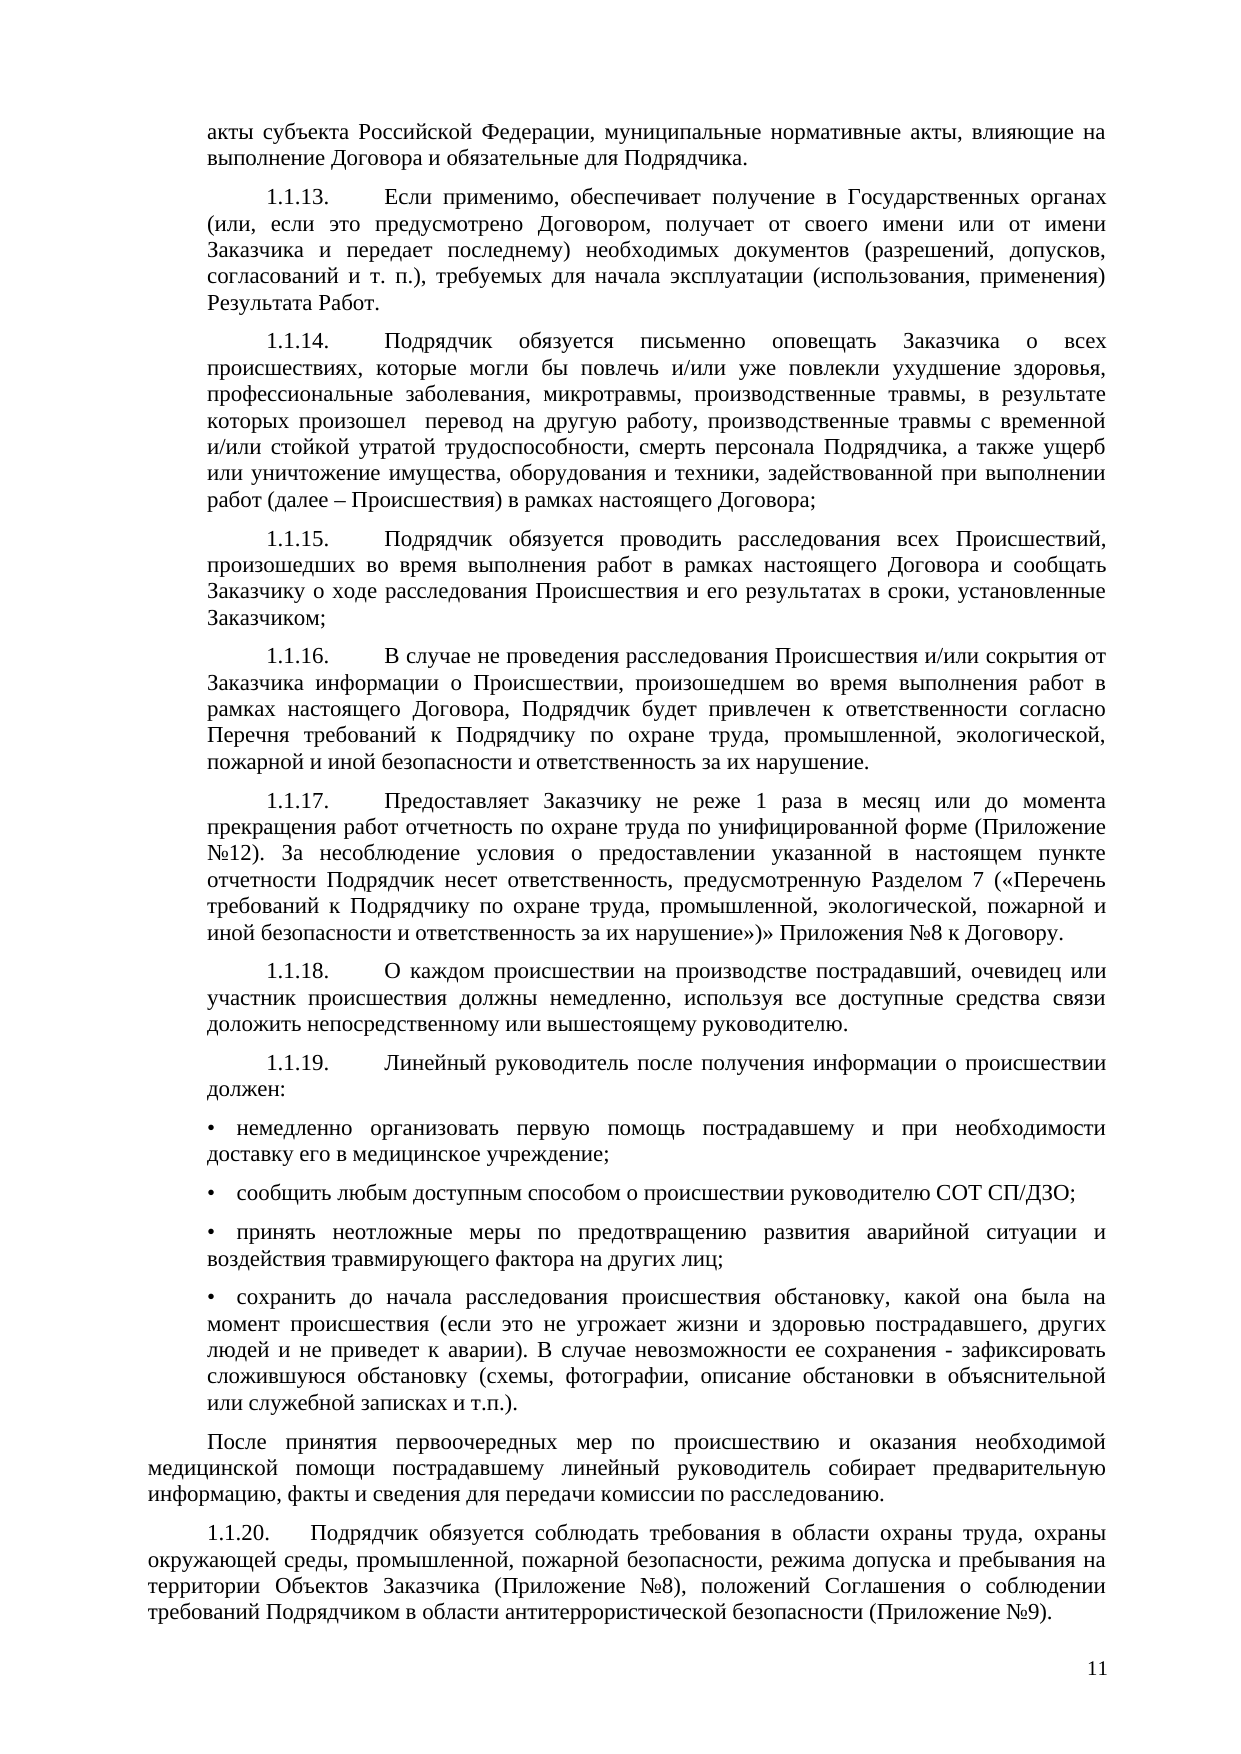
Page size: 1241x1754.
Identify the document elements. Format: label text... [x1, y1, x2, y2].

text Если применимо, обеспечивает получение в Государственных органах (или, если это предусмотрено Договором, получает от своего имени или от имени Заказчика и передает последнему) необходимых документов (разрешений, допусков, согласований и т. п.), требуемых для начала эксплуатации (использования, применения) Результата Работ. [207, 183, 1107, 315]
text В случае не проведения расследования Происшествия и/или сокрытия от Заказчика информации о Происшествии, произошедшем во время выполнения работ в рамках настоящего Договора, Подрядчик будет привлечен к ответственности согласно Перечня требований к Подрядчику по охране труда, промышленной, экологической, пожарной и иной безопасности и ответственность за их нарушение. [207, 642, 1107, 774]
text Подрядчик обязуется соблюдать требования в области охраны труда, охраны окружающей среды, промышленной, пожарной безопасности, режима допуска и пребывания на территории Объектов Заказчика (Приложение №8), положений Соглашения о соблюдении требований Подрядчиком в области антитеррористической безопасности (Приложение №9). [148, 1519, 1107, 1625]
list После принятия первоочередных мер по происшествию и оказания необходимой медицинской помощи пострадавшему линейный руководитель собирает предварительную информацию, факты и сведения для передачи комиссии по расследованию. [148, 1428, 1107, 1507]
text Подрядчик обязуется письменно оповещать Заказчика о всех происшествиях, которые могли бы повлечь и/или уже повлекли ухудшение здоровья, профессиональные заболевания, микротравмы, производственные травмы, в результате которых произошел перевод на другую работу, производственные травмы с временной и/или стойкой утратой трудоспособности, смерть персонала Подрядчика, а также ущерб или уничтожение имущества, оборудования и техники, задействованной при выполнении работ (далее – Происшествия) в рамках настоящего Договора; [207, 328, 1107, 512]
list • немедленно организовать первую помощь пострадавшему и при необходимости доставку его в медицинское учреждение; [207, 1114, 1107, 1167]
text О каждом происшествии на производстве пострадавший, очевидец или участник происшествия должны немедленно, используя все доступные средства связи доложить непосредственному или вышестоящему руководителю. [207, 957, 1107, 1036]
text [207, 118, 1107, 171]
text Предоставляет Заказчику не реже 1 раза в месяц или до момента прекращения работ отчетность по охране труда по унифицированной форме (Приложение №12). За несоблюдение условия о предоставлении указанной в настоящем пункте отчетности Подрядчик несет ответственность, предусмотренную Разделом 7 («Перечень требований к Подрядчику по охране труда, промышленной, экологической, пожарной и иной безопасности и ответственность за их нарушение»)» Приложения №8 к Договору. [207, 787, 1107, 945]
text Линейный руководитель после получения информации о происшествии должен: [207, 1049, 1107, 1102]
text Подрядчик обязуется проводить расследования всех Происшествий, произошедших во время выполнения работ в рамках настоящего Договора и сообщать Заказчику о ходе расследования Происшествия и его результатах в сроки, установленные Заказчиком; [207, 524, 1107, 630]
list • сообщить любым доступным способом о происшествии руководителю СОТ СП/ДЗО; [207, 1179, 1107, 1206]
list • принять неотложные меры по предотвращению развития аварийной ситуации и воздействия травмирующего фактора на других лиц; [207, 1218, 1107, 1271]
list • сохранить до начала расследования происшествия обстановку, какой она была на момент происшествия (если это не угрожает жизни и здоровью пострадавшего, других людей и не приведет к аварии). В случае невозможности ее сохранения - зафиксировать сложившуюся обстановку (схемы, фотографии, описание обстановки в объяснительной или служебной записках и т.п.). [207, 1283, 1107, 1415]
